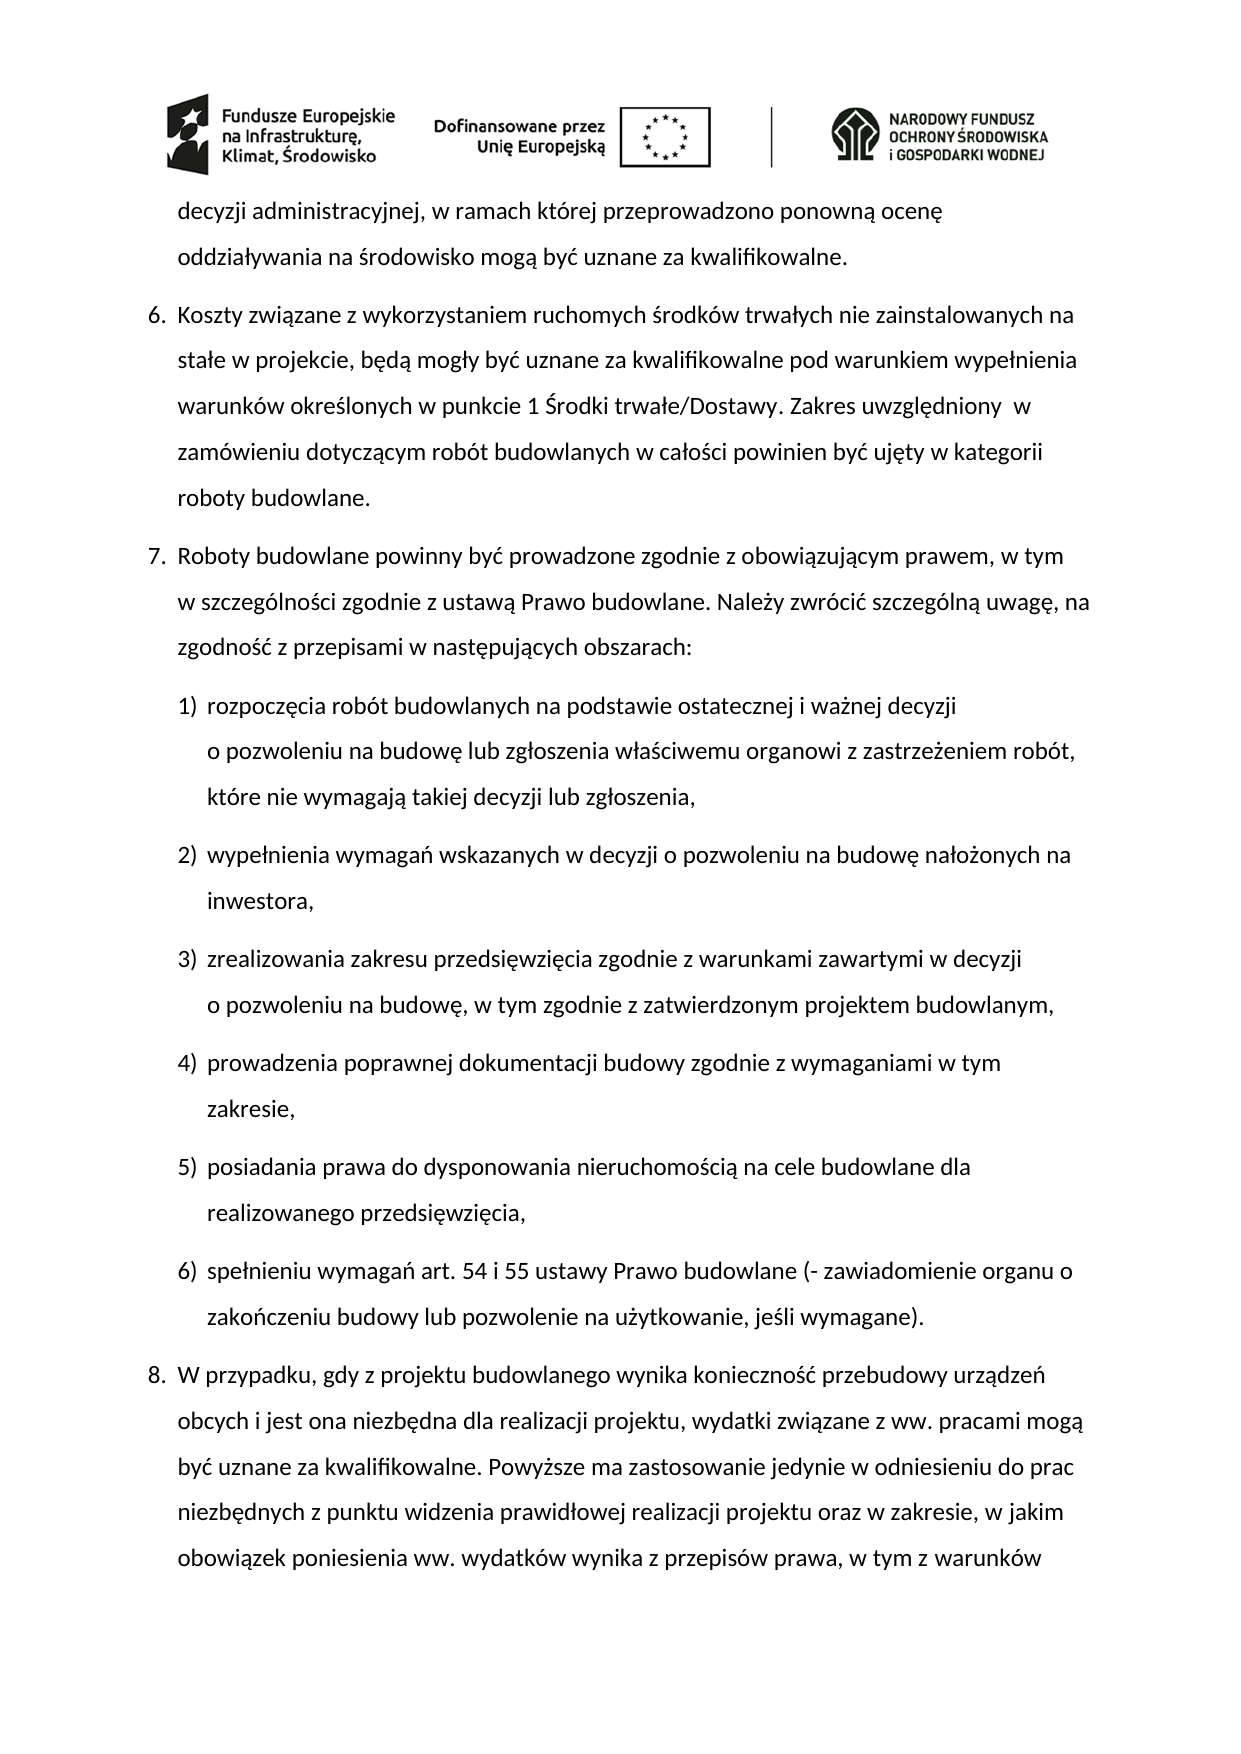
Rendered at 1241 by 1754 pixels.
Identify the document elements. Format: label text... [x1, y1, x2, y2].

list spełnieniu wymagań art. 54 i 55 ustawy Prawo budowlane (- zawiadomienie organu o zakończeniu budowy lub pozwolenie na użytkowanie, jeśli wymagane). [177, 1255, 1093, 1332]
list zrealizowania zakresu przedsięwzięcia zgodnie z warunkami zawartymi w decyzji o pozwoleniu na budowę, w tym zgodnie z zatwierdzonym projektem budowlanym, [177, 943, 1093, 1020]
list wypełnienia wymagań wskazanych w decyzji o pozwoleniu na budowę nałożonych na inwestora, [177, 839, 1093, 916]
list posiadania prawa do dysponowania nieruchomością na cele budowlane dla realizowanego przedsięwzięcia, [177, 1151, 1093, 1228]
list Roboty budowlane powinny być prowadzone zgodnie z obowiązującym prawem, w tym w szczególności zgodnie z ustawą Prawo budowlane. Należy zwrócić szczególną uwagę, na zgodność z przepisami w następujących obszarach: [148, 540, 1093, 662]
list rozpoczęcia robót budowlanych na podstawie ostatecznej i ważnej decyzji o pozwoleniu na budowę lub zgłoszenia właściwemu organowi z zastrzeżeniem robót, które nie wymagają takiej decyzji lub zgłoszenia, [177, 690, 1093, 812]
list Koszty związane z wykorzystaniem ruchomych środków trwałych nie zainstalowanych na stałe w projekcie, będą mogły być uznane za kwalifikowalne pod warunkiem wypełnienia warunków określonych w punkcie 1 Środki trwałe/Dostawy. Zakres uwzględniony w zamówieniu dotyczącym robót budowlanych w całości powinien być ujęty w kategorii roboty budowlane. [148, 299, 1093, 512]
picture [147, 73, 1092, 195]
list prowadzenia poprawnej dokumentacji budowy zgodnie z wymaganiami w tym zakresie, [177, 1047, 1093, 1124]
